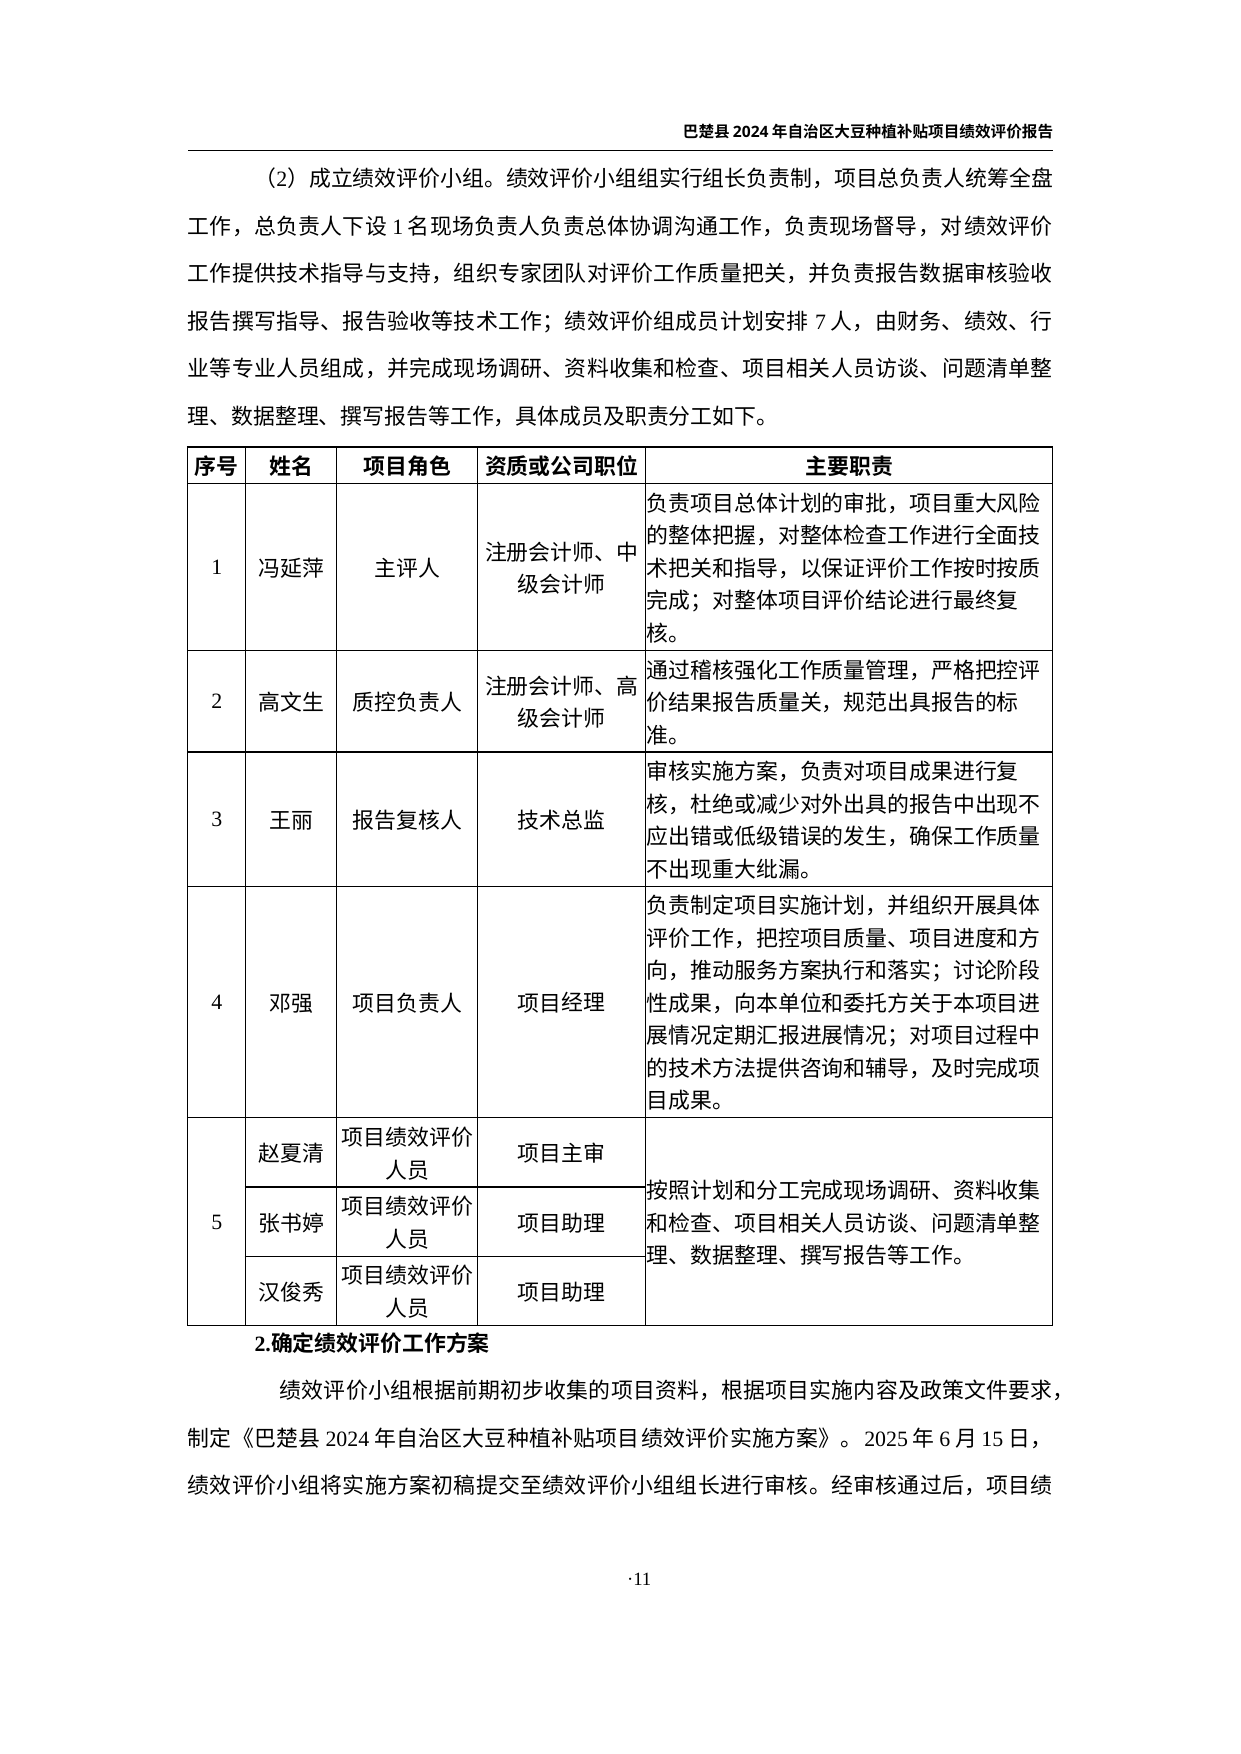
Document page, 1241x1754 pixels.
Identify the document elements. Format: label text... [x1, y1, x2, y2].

table_cell 注册会计师、高级会计师 [478, 651, 645, 751]
subtitle 2.确定绩效评价工作方案 [187, 1326, 1053, 1357]
table_cell 项目负责人 [337, 887, 477, 1117]
table_header 序号 [188, 448, 245, 483]
table_cell 3 [188, 753, 245, 886]
table_cell 按照计划和分工完成现场调研、资料收集和检查、项目相关人员访谈、问题清单整理、数据整理、撰写报告等工作。 [646, 1118, 1052, 1325]
table_cell 张书婷 [246, 1188, 336, 1256]
table_cell 通过稽核强化工作质量管理，严格把控评价结果报告质量关，规范出具报告的标准。 [646, 651, 1052, 751]
table_cell 项目绩效评价人员 [337, 1257, 477, 1325]
table_cell 质控负责人 [337, 651, 477, 751]
table_cell 4 [188, 887, 245, 1117]
table_cell 负责制定项目实施计划，并组织开展具体评价工作，把控项目质量、项目进度和方向，推动服务方案执行和落实；讨论阶段性成果，向本单位和委托方关于本项目进展情况定期汇报进展情况；对项目过程中的技术方法提供咨询和辅导，及时完成项目成果。 [646, 887, 1052, 1117]
table_cell 主评人 [337, 484, 477, 650]
table_cell 技术总监 [478, 753, 645, 886]
table_cell 王丽 [246, 753, 336, 886]
table_cell 项目助理 [478, 1188, 645, 1256]
table_cell 项目绩效评价人员 [337, 1118, 477, 1186]
table_header 资质或公司职位 [478, 448, 645, 483]
table_cell 审核实施方案，负责对项目成果进行复核，杜绝或减少对外出具的报告中出现不应出错或低级错误的发生，确保工作质量不出现重大纰漏。 [646, 753, 1052, 886]
table_cell 报告复核人 [337, 753, 477, 886]
table_cell 汉俊秀 [246, 1257, 336, 1325]
table_header 姓名 [246, 448, 336, 483]
table_cell 高文生 [246, 651, 336, 751]
table_cell 邓强 [246, 887, 336, 1117]
table_header 主要职责 [646, 448, 1052, 483]
table_cell 负责项目总体计划的审批，项目重大风险的整体把握，对整体检查工作进行全面技术把关和指导，以保证评价工作按时按质完成；对整体项目评价结论进行最终复核。 [646, 484, 1052, 650]
text （2）成立绩效评价小组。绩效评价小组组实行组长负责制，项目总负责人统筹全盘工作，总负责人下设1名现场负责人负责总体协调沟通工作，负责现场督导，对绩效评价工作提供技术指导与支持，组织专家团队对评价工作质量把关，并负责报告数据审核验收、报告撰写指导、报告验收等技术工作；绩效评价组成员计划安排7人，由财务、绩效、行业等专业人员组成，并完成现场调研、资料收集和检查、项目相关人员访谈、问题清单整理、数据整理、撰写报告等工作，具体成员及职责分工如下。 [187, 161, 1053, 431]
table_cell 注册会计师、中级会计师 [478, 484, 645, 650]
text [187, 1373, 1053, 1500]
table_cell 项目绩效评价人员 [337, 1188, 477, 1256]
table_cell 5 [188, 1118, 245, 1325]
table_cell 项目主审 [478, 1118, 645, 1186]
table_cell 2 [188, 651, 245, 751]
table_cell 1 [188, 484, 245, 650]
table_cell 冯延萍 [246, 484, 336, 650]
table_cell 项目经理 [478, 887, 645, 1117]
table_header 项目角色 [337, 448, 477, 483]
table_cell 项目助理 [478, 1257, 645, 1325]
table_cell 赵夏清 [246, 1118, 336, 1186]
